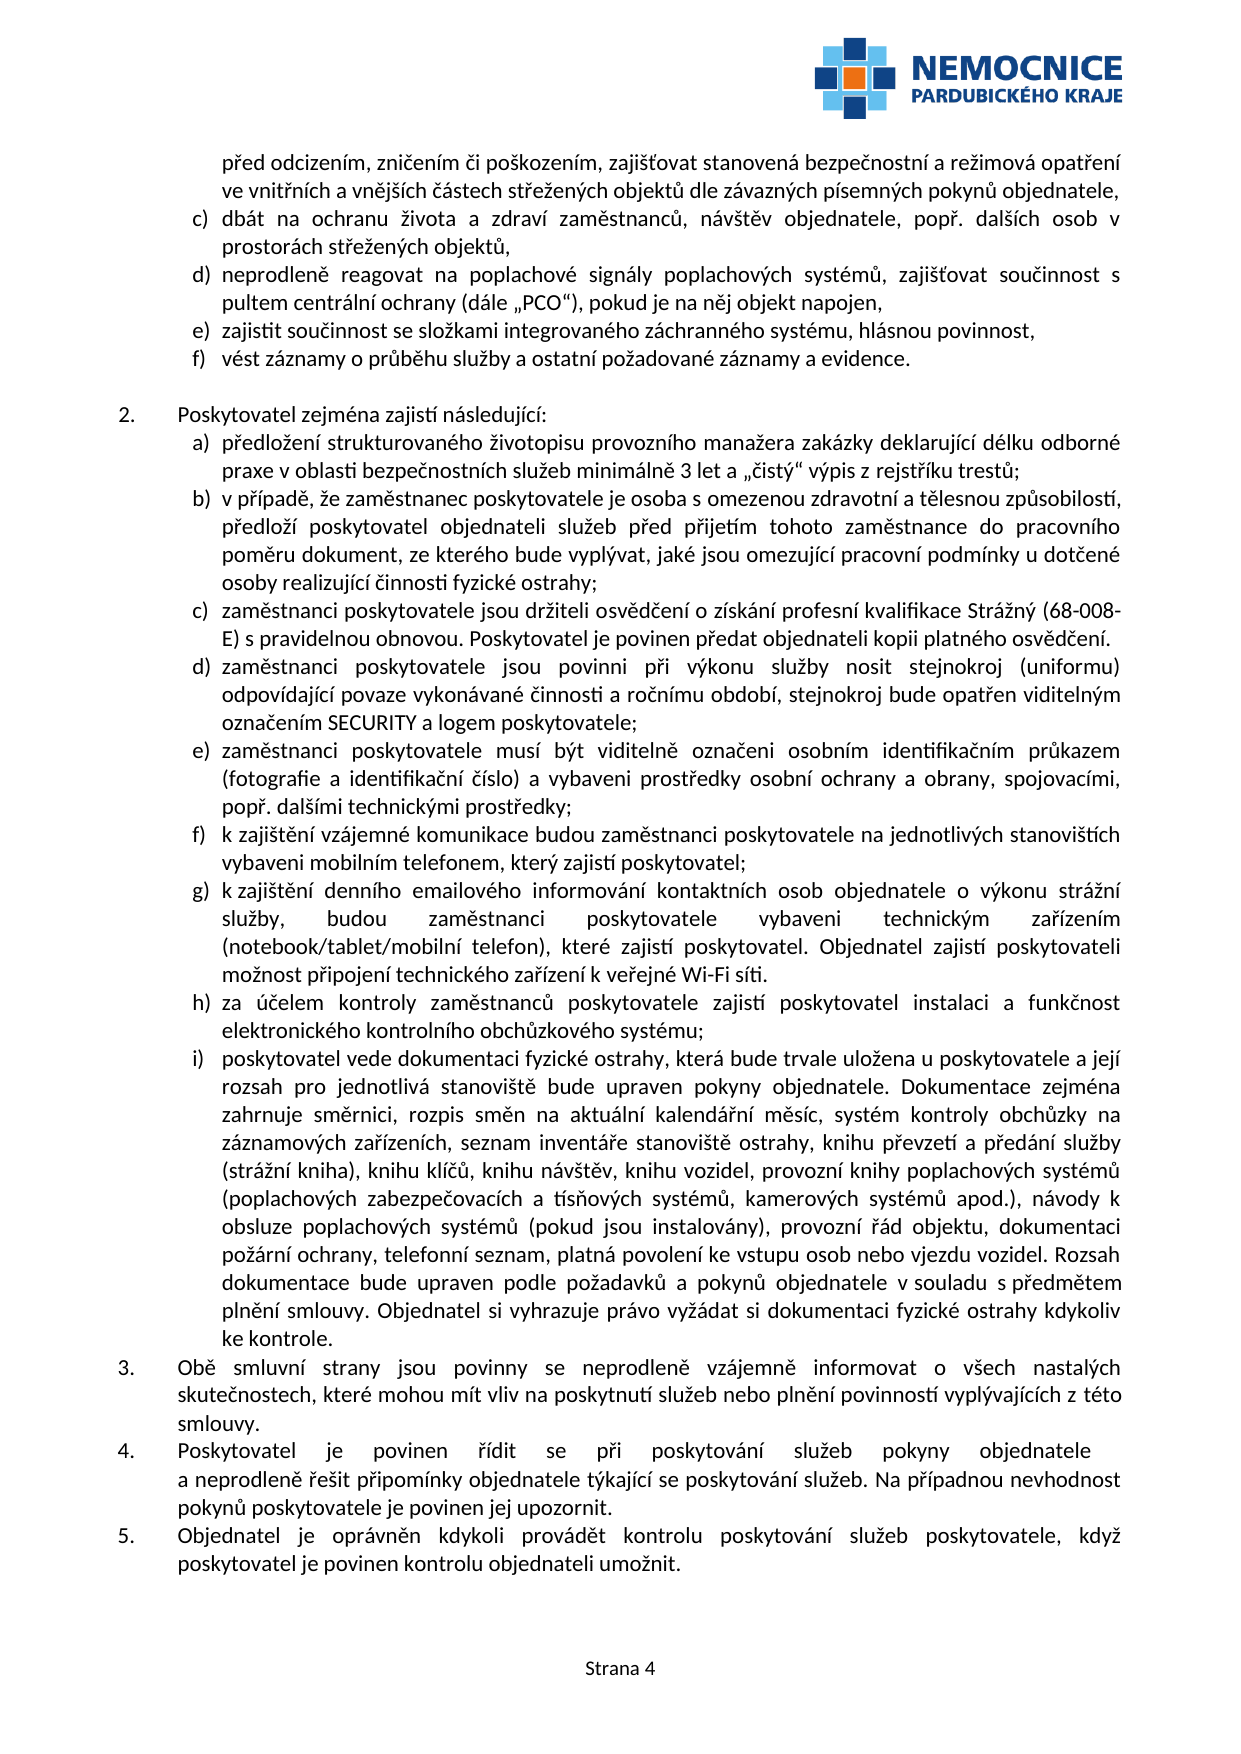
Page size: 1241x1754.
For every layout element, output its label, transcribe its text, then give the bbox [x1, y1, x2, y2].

list Poskytovatel zejména zajistí následující: [118, 400, 1122, 428]
list za účelem kontroly zaměstnanců poskytovatele zajistí poskytovatel instalaci a funkčnost elektronického kontrolního obchůzkového systému; [192, 988, 1122, 1044]
list Objednatel je oprávněn kdykoli provádět kontrolu poskytování služeb poskytovatele, když poskytovatel je povinen kontrolu objednateli umožnit. [117, 1521, 1122, 1577]
list vést záznamy o průběhu služby a ostatní požadované záznamy a evidence. [192, 344, 1122, 372]
list zaměstnanci poskytovatele jsou povinni při výkonu služby nosit stejnokroj (uniformu) odpovídající povaze vykonávané činnosti a ročnímu období, stejnokroj bude opatřen viditelným označením SECURITY a logem poskytovatele; [192, 652, 1122, 736]
picture [813, 36, 1123, 120]
list k zajištění vzájemné komunikace budou zaměstnanci poskytovatele na jednotlivých stanovištích vybaveni mobilním telefonem, který zajistí poskytovatel; [192, 820, 1122, 876]
list Poskytovatel je povinen řídit se při poskytování služeb pokyny objednatele a neprodleně řešit připomínky objednatele týkající se poskytování služeb. Na případnou nevhodnost pokynů poskytovatele je povinen jej upozornit. [117, 1437, 1122, 1521]
list k zajištění denního emailového informování kontaktních osob objednatele o výkonu strážní služby, budou zaměstnanci poskytovatele vybaveni technickým zařízením (notebook/tablet/mobilní telefon), které zajistí poskytovatel. Objednatel zajistí poskytovateli možnost připojení technického zařízení k veřejné Wi-Fi síti. [192, 876, 1122, 988]
list neprodleně reagovat na poplachové signály poplachových systémů, zajišťovat součinnost s pultem centrální ochrany (dále „PCO“), pokud je na něj objekt napojen, [192, 260, 1122, 316]
list dbát na ochranu života a zdraví zaměstnanců, návštěv objednatele, popř. dalších osob v prostorách střežených objektů, [192, 204, 1122, 260]
list v případě, že zaměstnanec poskytovatele je osoba s omezenou zdravotní a tělesnou způsobilostí, předloží poskytovatel objednateli služeb před přijetím tohoto zaměstnance do pracovního poměru dokument, ze kterého bude vyplývat, jaké jsou omezující pracovní podmínky u dotčené osoby realizující činnosti fyzické ostrahy; [192, 484, 1122, 596]
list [192, 148, 1122, 204]
list zaměstnanci poskytovatele musí být viditelně označeni osobním identifikačním průkazem (fotografie a identifikační číslo) a vybaveni prostředky osobní ochrany a obrany, spojovacími, popř. dalšími technickými prostředky; [192, 736, 1122, 820]
list poskytovatel vede dokumentaci fyzické ostrahy, která bude trvale uložena u poskytovatele a její rozsah pro jednotlivá stanoviště bude upraven pokyny objednatele. Dokumentace zejména zahrnuje směrnici, rozpis směn na aktuální kalendářní měsíc, systém kontroly obchůzky na záznamových zařízeních, seznam inventáře stanoviště ostrahy, knihu převzetí a předání služby (strážní kniha), knihu klíčů, knihu návštěv, knihu vozidel, provozní knihy poplachových systémů (poplachových zabezpečovacích a tísňových systémů, kamerových systémů apod.), návody k obsluze poplachových systémů (pokud jsou instalovány), provozní řád objektu, dokumentaci požární ochrany, telefonní seznam, platná povolení ke vstupu osob nebo vjezdu vozidel. Rozsah dokumentace bude upraven podle požadavků a pokynů objednatele v souladu s předmětem plnění smlouvy. Objednatel si vyhrazuje právo vyžádat si dokumentaci fyzické ostrahy kdykoliv ke kontrole. [192, 1044, 1122, 1353]
list Obě smluvní strany jsou povinny se neprodleně vzájemně informovat o všech nastalých skutečnostech, které mohou mít vliv na poskytnutí služeb nebo plnění povinností vyplývajících z této smlouvy. [117, 1353, 1122, 1437]
list předložení strukturovaného životopisu provozního manažera zakázky deklarující délku odborné praxe v oblasti bezpečnostních služeb minimálně 3 let a „čistý“ výpis z rejstříku trestů; [192, 428, 1122, 484]
list zajistit součinnost se složkami integrovaného záchranného systému, hlásnou povinnost, [192, 316, 1122, 344]
list zaměstnanci poskytovatele jsou držiteli osvědčení o získání profesní kvalifikace Strážný (68-008-E) s pravidelnou obnovou. Poskytovatel je povinen předat objednateli kopii platného osvědčení. [192, 596, 1122, 652]
